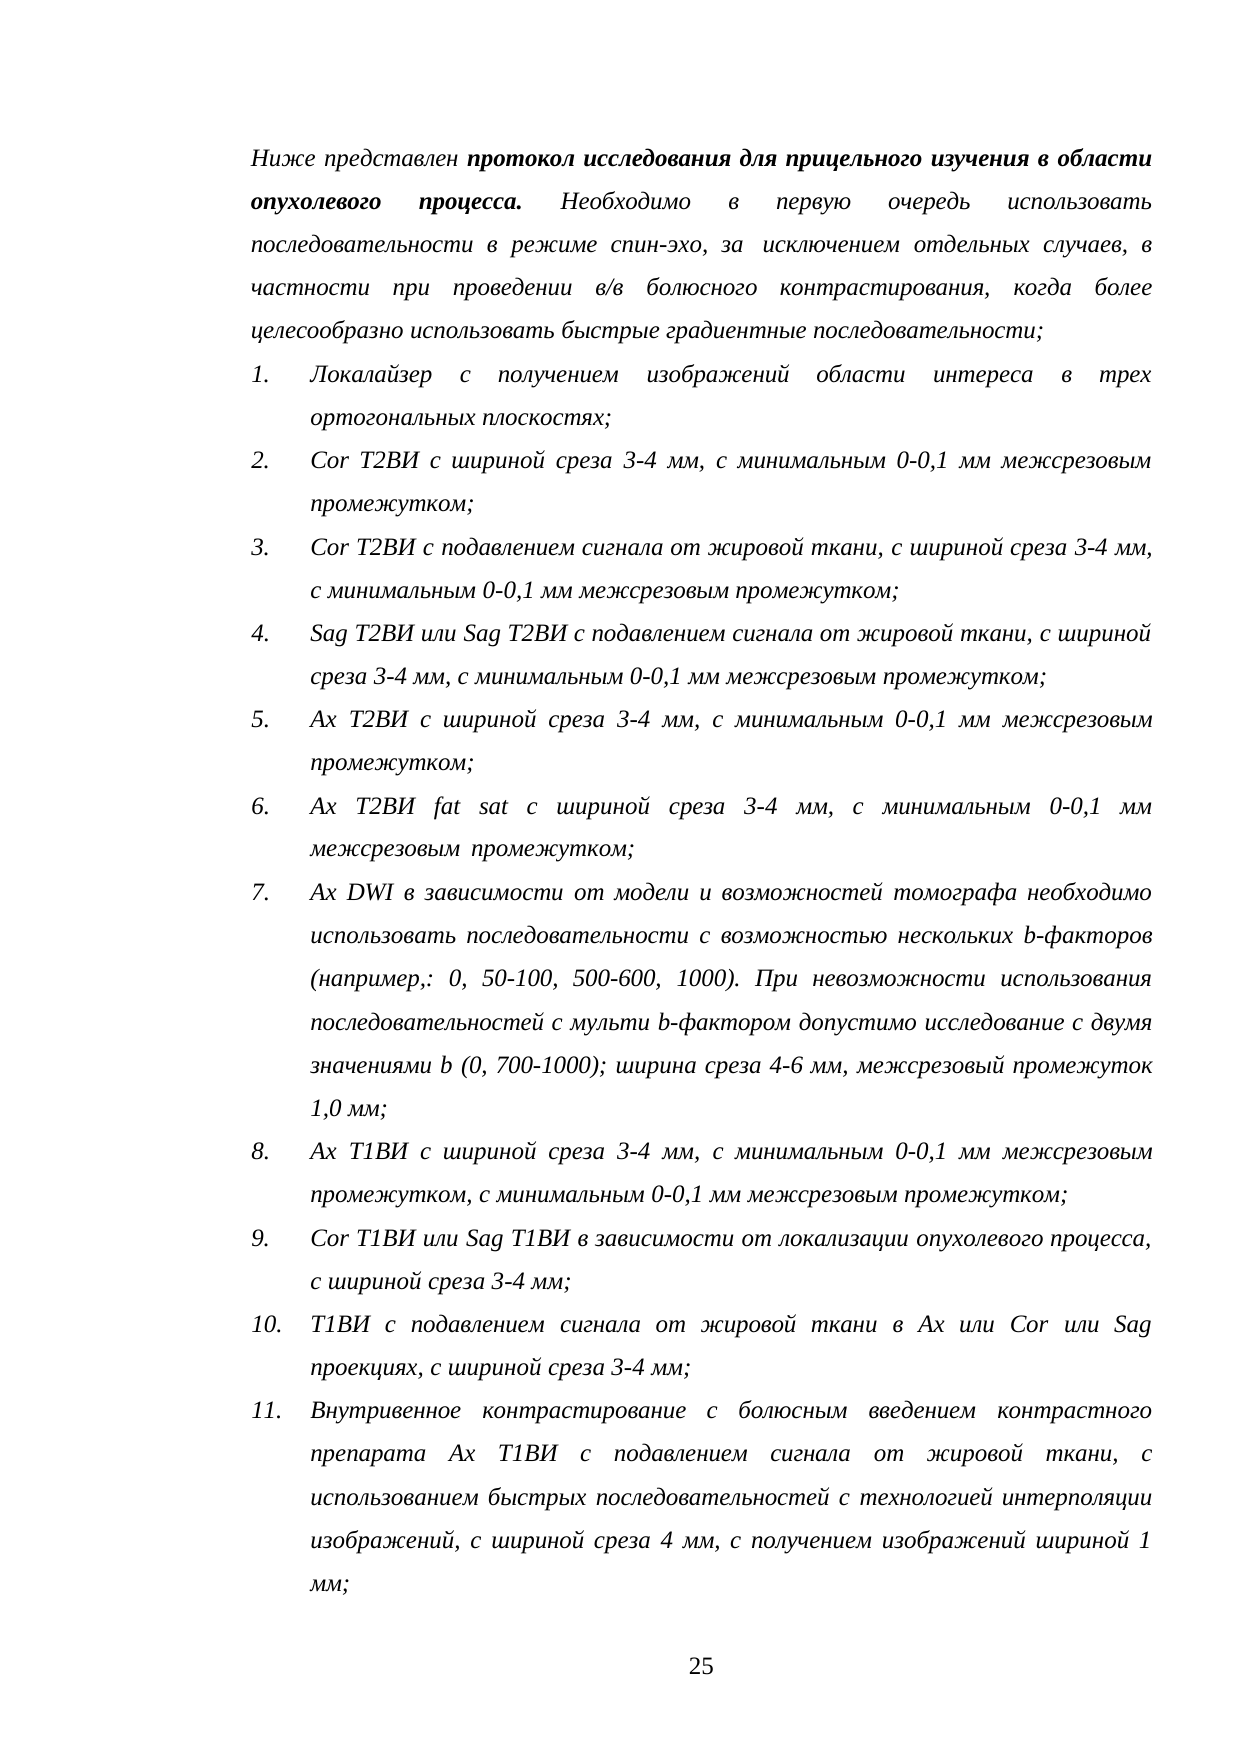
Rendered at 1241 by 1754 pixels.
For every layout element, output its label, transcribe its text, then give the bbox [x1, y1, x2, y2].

list Ах Т2ВИ fat sat с шириной среза 3-4 мм, с минимальным 0-0,1 мм межсрезовым промежутком; [251, 791, 1153, 862]
list Cor Т1ВИ или Sag Т1ВИ в зависимости от локализации опухолевого процесса, с шириной среза 3-4 мм; [251, 1223, 1151, 1295]
list Т1ВИ с подавлением сигнала от жировой ткани в Ax или Cor или Sag проекциях, с шириной среза 3-4 мм; [251, 1309, 1152, 1381]
list Cor Т2ВИ с подавлением сигнала от жировой ткани, с шириной среза 3-4 мм, с минимальным 0-0,1 мм межсрезовым промежутком; [251, 532, 1153, 603]
list Локалайзер с получением изображений области интереса в трех ортогональных плоскостях; [251, 359, 1152, 431]
list Ax DWI в зависимости от модели и возможностей томографа необходимо использовать последовательности с возможностью нескольких b-факторов (например,: 0, 50-100, 500-600, 1000). При невозможности использования последовательностей с мульти b-фактором допустимо исследование с двумя значениями b (0, 700-1000); ширина среза 4-6 мм, межсрезовый промежуток 1,0 мм; [251, 877, 1152, 1122]
list Ax Т2ВИ с шириной среза 3-4 мм, с минимальным 0-0,1 мм межсрезовым промежутком; [251, 704, 1153, 776]
list Sag Т2ВИ или Sag T2ВИ с подавлением сигнала от жировой ткани, с шириной среза 3-4 мм, с минимальным 0-0,1 мм межсрезовым промежутком; [251, 618, 1152, 689]
text Ниже представлен протокол исследования для прицельного изучения в области опухолевого процесса. Необходимо в первую очередь использовать последовательности в режиме спин-эхо, за исключением отдельных случаев, в частности при проведении в/в болюсного контрастирования, когда более целесообразно использовать быстрые градиентные последовательности; [251, 143, 1152, 344]
list Cor Т2ВИ с шириной среза 3-4 мм, с минимальным 0-0,1 мм межсрезовым промежутком; [251, 445, 1152, 517]
list Ax Т1ВИ с шириной среза 3-4 мм, с минимальным 0-0,1 мм межсрезовым промежутком, с минимальным 0-0,1 мм межсрезовым промежутком; [251, 1136, 1153, 1208]
list Внутривенное контрастирование с болюсным введением контрастного препарата Ax Т1ВИ с подавлением сигнала от жировой ткани, с использованием быстрых последовательностей с технологией интерполяции изображений, с шириной среза 4 мм, с получением изображений шириной 1 мм; [251, 1395, 1152, 1597]
